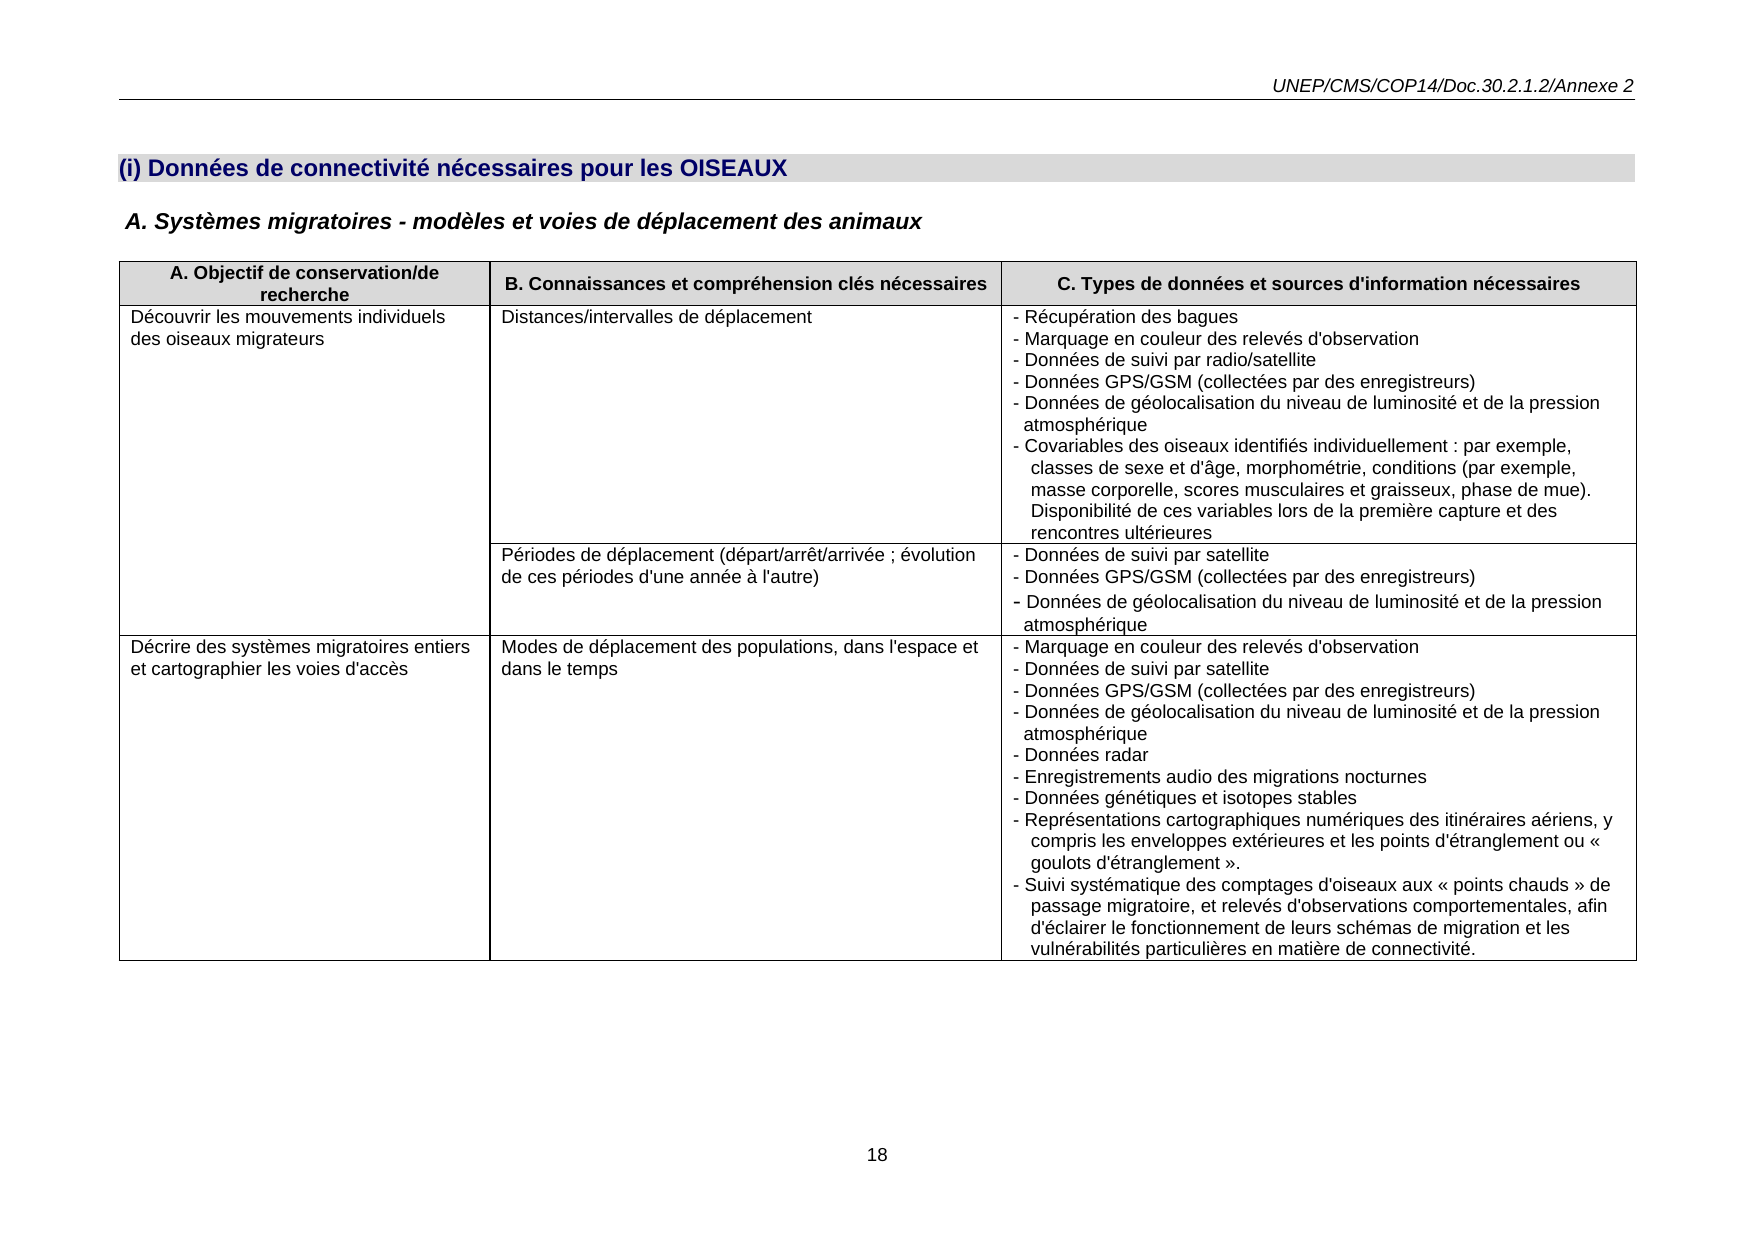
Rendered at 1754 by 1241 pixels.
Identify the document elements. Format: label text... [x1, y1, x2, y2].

table_header C. Types de données et sources d'information nécessaires [1002, 262, 1636, 305]
table_cell - Récupération des bagues - Marquage en couleur des relevés d'observation - Données de suivi par radio/satellite - Données GPS/GSM (collectées par des enregistreurs) - Données de géolocalisation du niveau de luminosité et de la pression atmosphérique - Covariables des oiseaux identifiés individuellement : par exemple, classes de sexe et d'âge, morphométrie, conditions (par exemple, masse corporelle, scores musculaires et graisseux, phase de mue). Disponibilité de ces variables lors de la première capture et des rencontres ultérieures [1002, 306, 1636, 543]
table_header B. Connaissances et compréhension clés nécessaires [491, 262, 1001, 305]
table_cell Distances/intervalles de déplacement [491, 306, 1001, 543]
table_cell Décrire des systèmes migratoires entiers et cartographier les voies d'accès [120, 636, 489, 960]
table_cell - Données de suivi par satellite - Données GPS/GSM (collectées par des enregistreurs) - Données de géolocalisation du niveau de luminosité et de la pression atmosphérique [1002, 544, 1636, 635]
table_header A. Objectif de conservation/de recherche [120, 262, 489, 305]
table_cell Périodes de déplacement (départ/arrêt/arrivée ; évolution de ces périodes d'une année à l'autre) [491, 544, 1001, 635]
text A. Systèmes migratoires - modèles et voies de déplacement des animaux [118, 208, 1635, 234]
table_cell Modes de déplacement des populations, dans l'espace et dans le temps [491, 636, 1001, 960]
table_cell Découvrir les mouvements individuels des oiseaux migrateurs [120, 306, 489, 635]
table_cell - Marquage en couleur des relevés d'observation - Données de suivi par satellite - Données GPS/GSM (collectées par des enregistreurs) - Données de géolocalisation du niveau de luminosité et de la pression atmosphérique - Données radar - Enregistrements audio des migrations nocturnes - Données génétiques et isotopes stables - Représentations cartographiques numériques des itinéraires aériens, y compris les enveloppes extérieures et les points d'étranglement ou « goulots d'étranglement ». - Suivi systématique des comptages d'oiseaux aux « points chauds » de passage migratoire, et relevés d'observations comportementales, afin d'éclairer le fonctionnement de leurs schémas de migration et les vulnérabilités particulières en matière de connectivité. [1002, 636, 1636, 960]
text (i) Données de connectivité nécessaires pour les OISEAUX [118, 154, 1635, 182]
